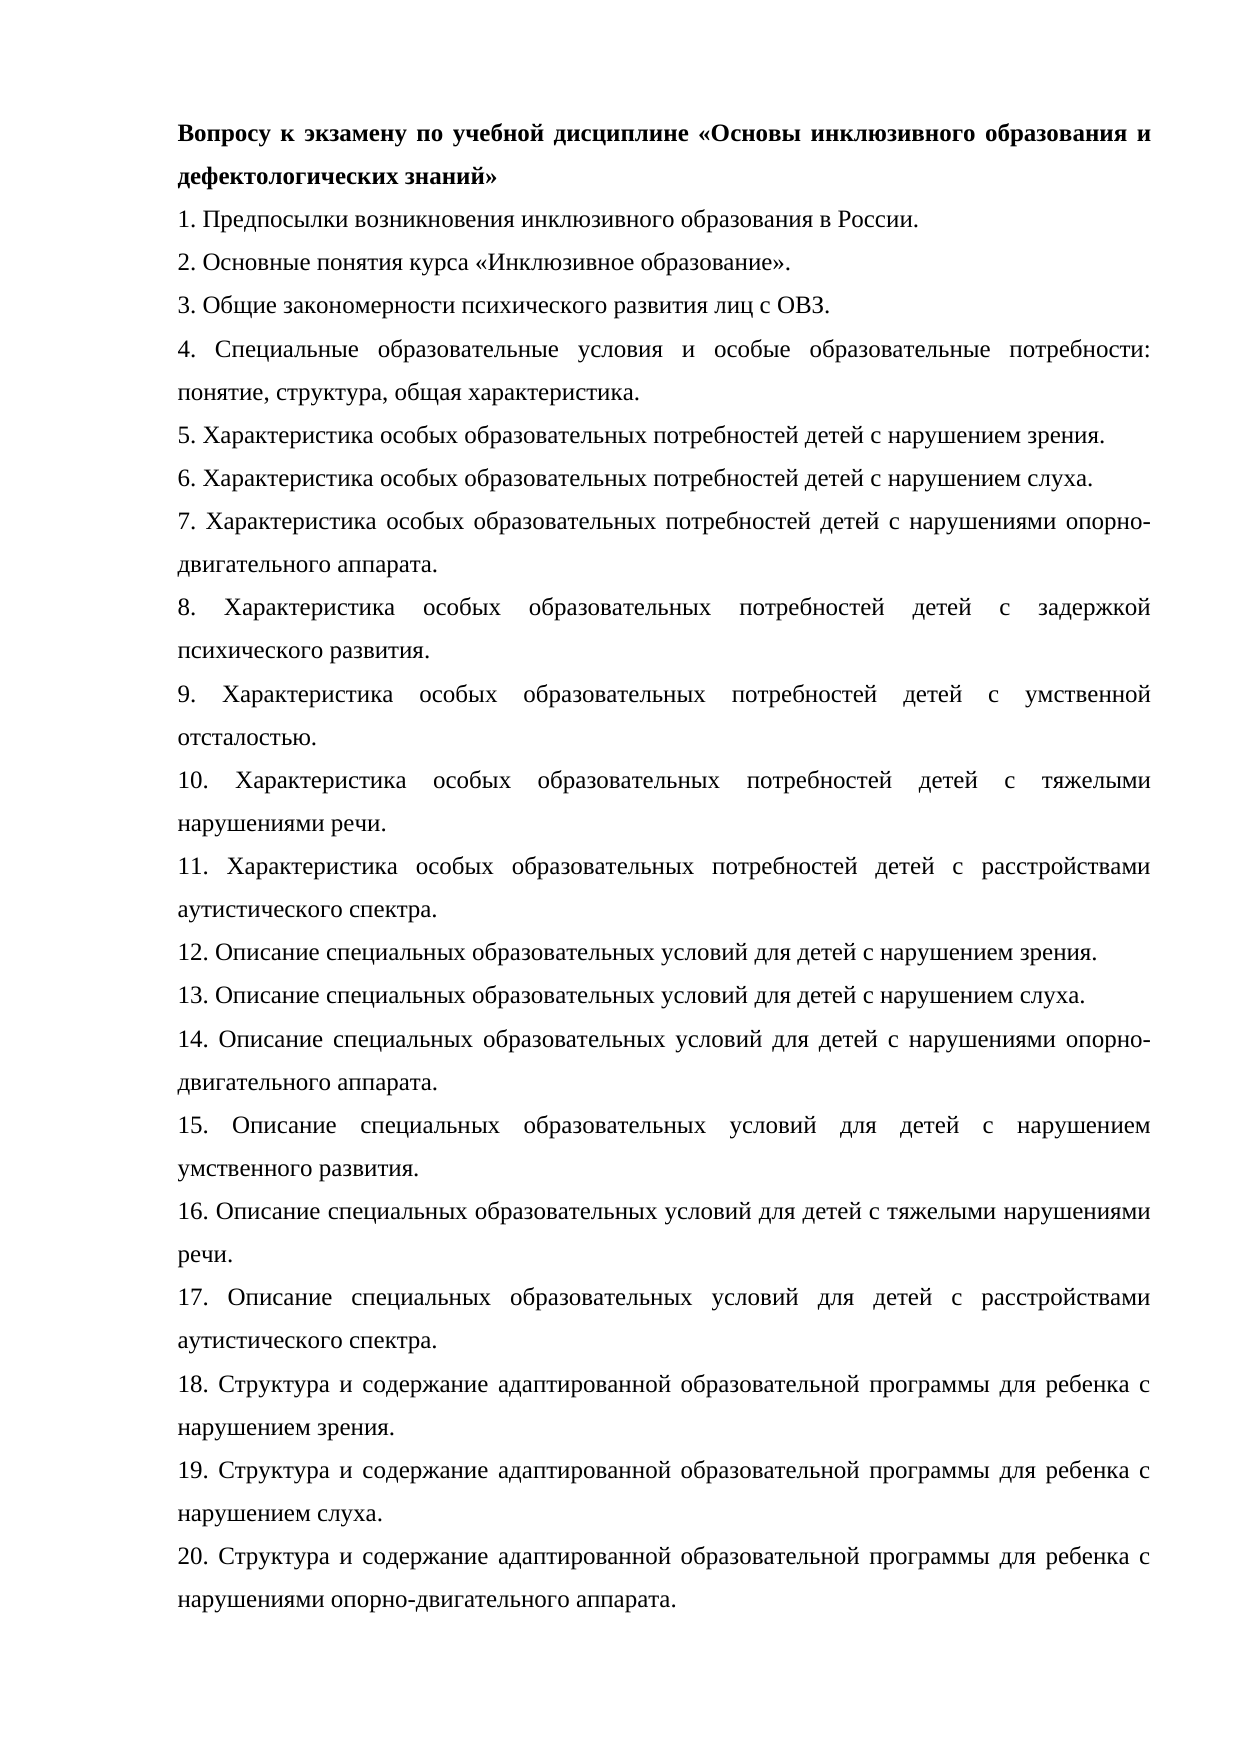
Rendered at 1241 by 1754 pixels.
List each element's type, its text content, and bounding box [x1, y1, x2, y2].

text 17. Описание специальных образовательных условий для детей с расстройствами аутистического спектра. [177, 1282, 1152, 1354]
text 10. Характеристика особых образовательных потребностей детей с тяжелыми нарушениями речи. [177, 765, 1152, 837]
text 9. Характеристика особых образовательных потребностей детей с умственной отсталостью. [177, 679, 1152, 751]
text 16. Описание специальных образовательных условий для детей с тяжелыми нарушениями речи. [177, 1196, 1152, 1268]
text 11. Характеристика особых образовательных потребностей детей с расстройствами аутистического спектра. [177, 851, 1152, 923]
text 2. Основные понятия курса «Инклюзивное образование». [177, 247, 1152, 276]
text 13. Описание специальных образовательных условий для детей с нарушением слуха. [177, 981, 1152, 1009]
text 4. Специальные образовательные условия и особые образовательные потребности: понятие, структура, общая характеристика. [177, 334, 1152, 406]
text 6. Характеристика особых образовательных потребностей детей с нарушением слуха. [177, 463, 1152, 492]
text 18. Структура и содержание адаптированной образовательной программы для ребенка с нарушением зрения. [177, 1369, 1152, 1441]
text 5. Характеристика особых образовательных потребностей детей с нарушением зрения. [177, 420, 1152, 449]
text 14. Описание специальных образовательных условий для детей с нарушениями опорно-двигательного аппарата. [177, 1024, 1152, 1096]
text 1. Предпосылки возникновения инклюзивного образования в России. [177, 204, 1152, 233]
text 3. Общие закономерности психического развития лиц с ОВЗ. [177, 291, 1152, 319]
text 20. Структура и содержание адаптированной образовательной программы для ребенка с нарушениями опорно-двигательного аппарата. [177, 1541, 1152, 1613]
text 8. Характеристика особых образовательных потребностей детей с задержкой психического развития. [177, 592, 1152, 664]
text 15. Описание специальных образовательных условий для детей с нарушением умственного развития. [177, 1110, 1152, 1182]
text 7. Характеристика особых образовательных потребностей детей с нарушениями опорно-двигательного аппарата. [177, 506, 1152, 578]
text 19. Структура и содержание адаптированной образовательной программы для ребенка с нарушением слуха. [177, 1455, 1152, 1527]
text 12. Описание специальных образовательных условий для детей с нарушением зрения. [177, 937, 1152, 966]
text Вопросу к экзамену по учебной дисциплине «Основы инклюзивного образования и дефектологических знаний» [177, 118, 1152, 190]
